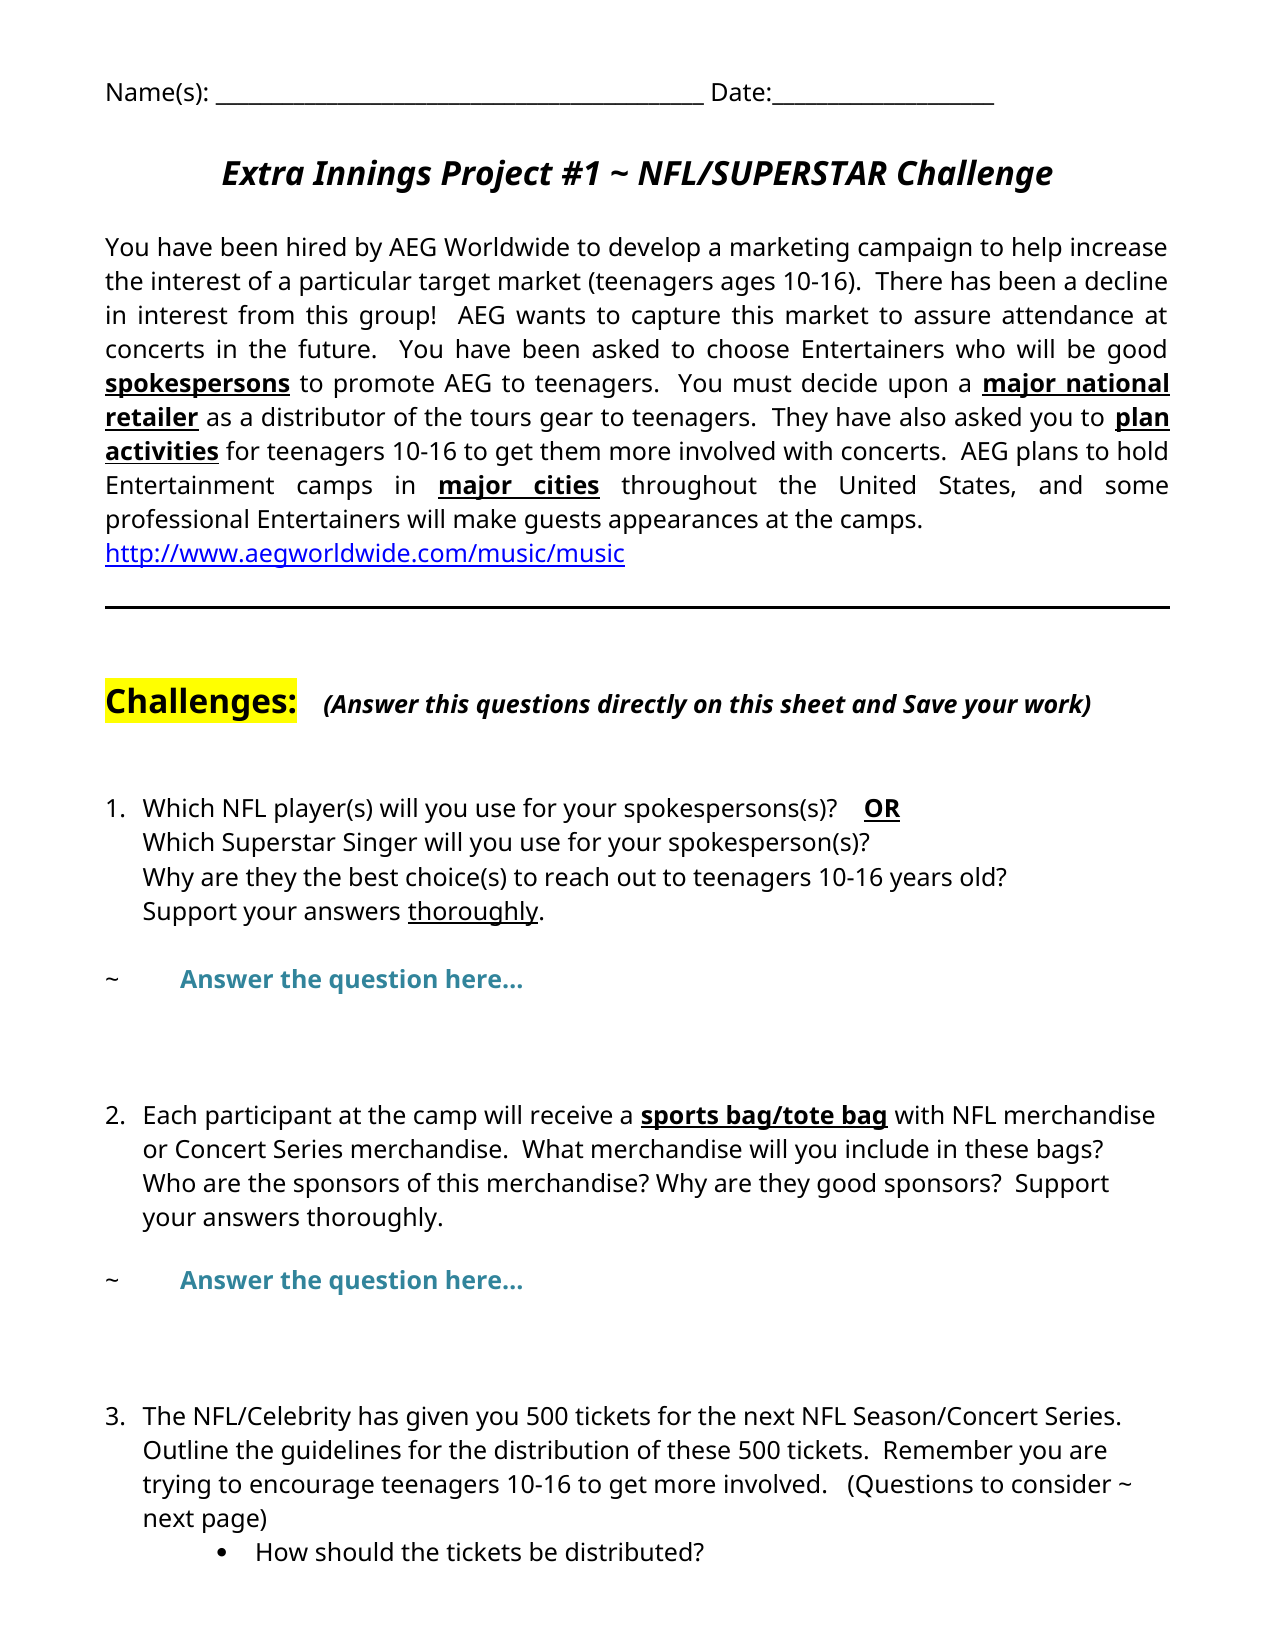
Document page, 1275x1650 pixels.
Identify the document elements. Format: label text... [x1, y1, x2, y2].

text Why are they the best choice(s) to reach out to teenagers 10-16 years old? Support your answers thoroughly. [142, 859, 1170, 927]
text ~ Answer the question here… [105, 1263, 1170, 1297]
list How should the tickets be distributed? [217, 1535, 1170, 1569]
text You have been hired by AEG Worldwide to develop a marketing campaign to help increase the interest of a particular target market (teenagers ages 10-16). There has been a decline in interest from this group! AEG wants to capture this market to assure attendance at concerts in the future. You have been asked to choose Entertainers who will be good spokespersons to promote AEG to teenagers. You must decide upon a major national retailer as a distributor of the tours gear to teenagers. They have also asked you to plan activities for teenagers 10-16 to get them more involved with concerts. AEG plans to hold Entertainment camps in major cities throughout the United States, and some professional Entertainers will make guests appearances at the camps. [105, 229, 1170, 536]
text http://www.aegworldwide.com/music/music [105, 536, 1170, 570]
list The NFL/Celebrity has given you 500 tickets for the next NFL Season/Concert Series. Outline the guidelines for the distribution of these 500 tickets. Remember you are trying to encourage teenagers 10-16 to get more involved. (Questions to consider ~ next page) [105, 1399, 1170, 1535]
text ~ Answer the question here… [105, 961, 1170, 995]
list Each participant at the camp will receive a sports bag/tote bag with NFL merchandise or Concert Series merchandise. What merchandise will you include in these bags? Who are the sponsors of this merchandise? Why are they good sponsors? Support your answers thoroughly. [105, 1098, 1170, 1263]
text Which Superstar Singer will you use for your spokesperson(s)? [142, 825, 1170, 859]
text Extra Innings Project #1 ~ NFL/SUPERSTAR Challenge [105, 150, 1170, 195]
text Challenges: (Answer this questions directly on this sheet and Save your work) [105, 677, 1170, 723]
list Which NFL player(s) will you use for your spokespersons(s)? OR [105, 791, 1170, 825]
